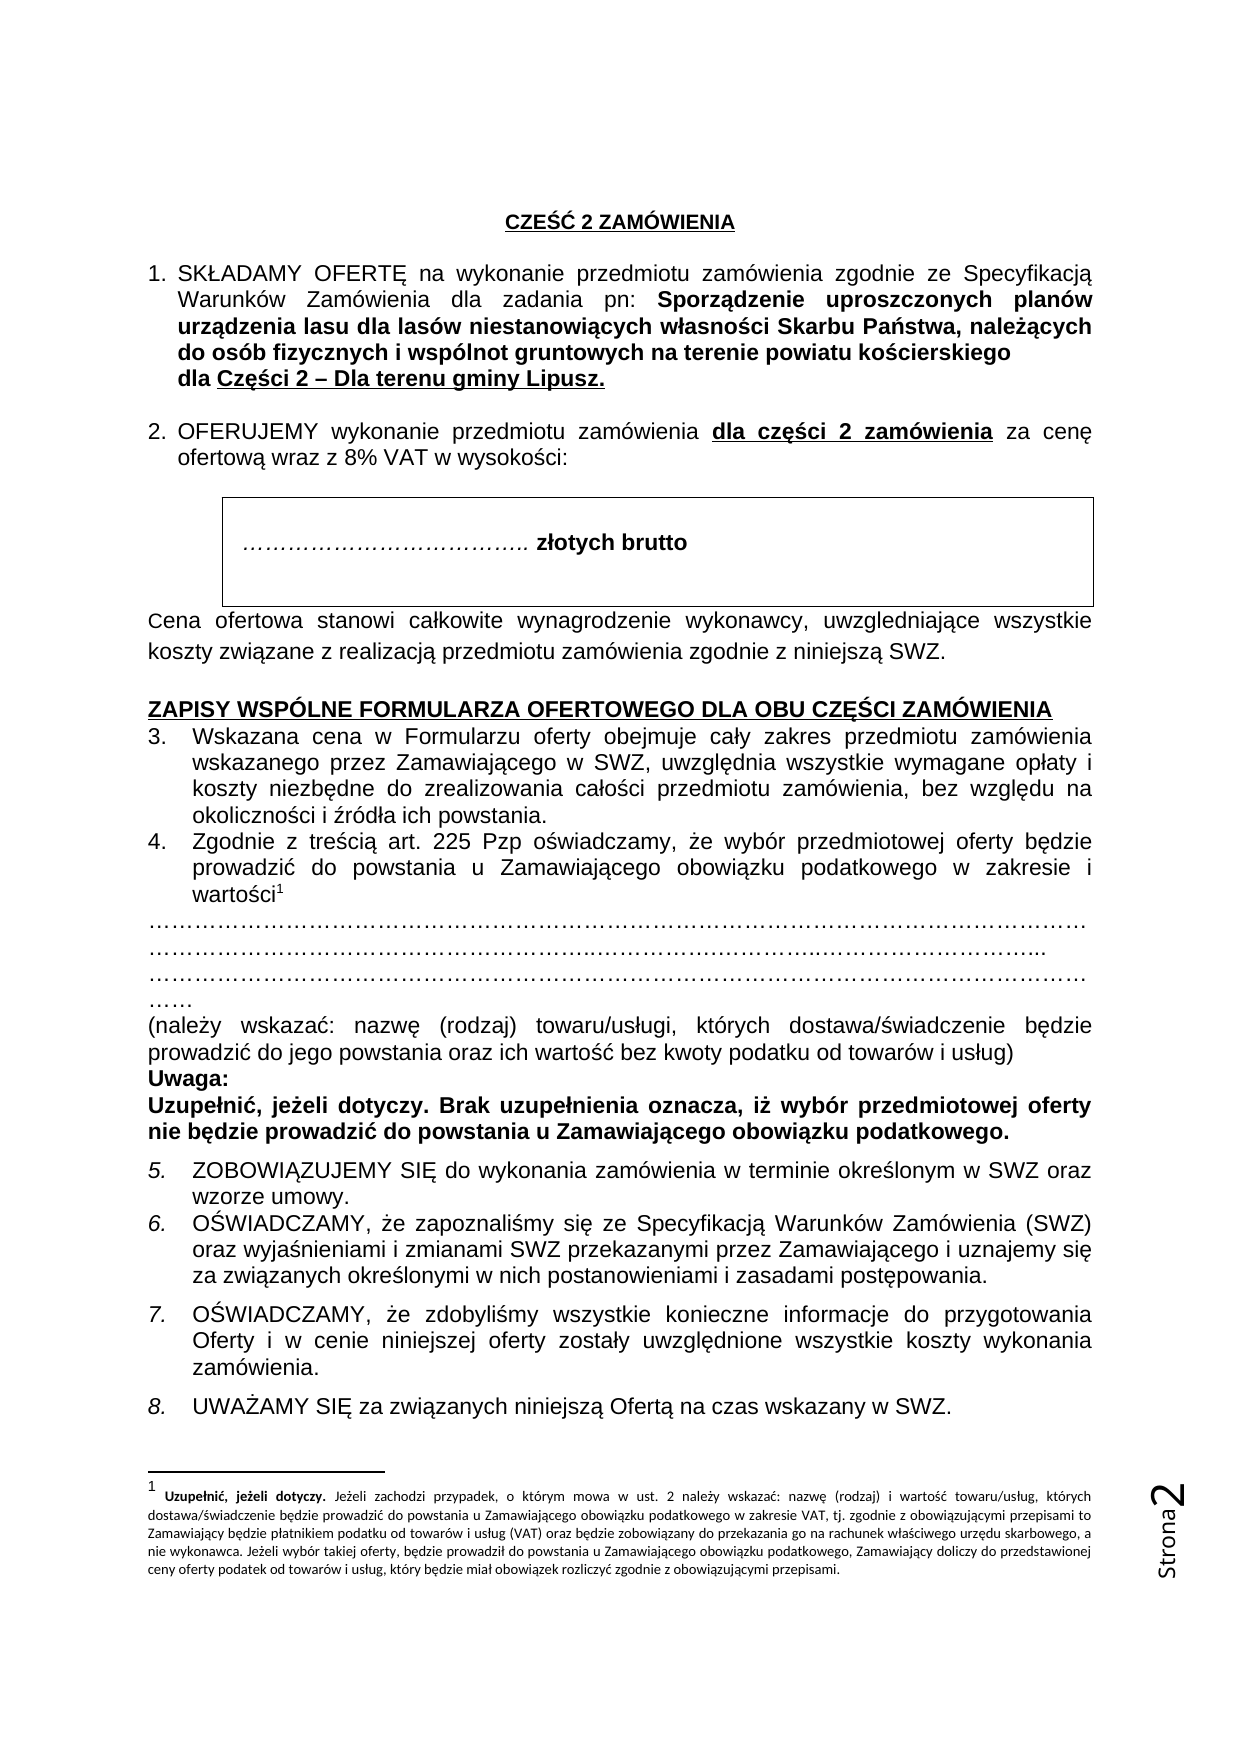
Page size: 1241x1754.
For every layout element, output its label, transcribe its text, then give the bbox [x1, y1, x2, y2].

list Wskazana cena w Formularzu oferty obejmuje cały zakres przedmiotu zamówienia wskazanego przez Zamawiającego w SWZ, uwzględnia wszystkie wymagane opłaty i koszty niezbędne do zrealizowania całości przedmiotu zamówienia, bez względu na okoliczności i źródła ich powstania. [148, 723, 1093, 828]
list OŚWIADCZAMY, że zdobyliśmy wszystkie konieczne informacje do przygotowania Oferty i w cenie niniejszej oferty zostały uwzględnione wszystkie koszty wykonania zamówienia. [148, 1301, 1093, 1380]
text (należy wskazać: nazwę (rodzaj) towaru/usługi, których dostawa/świadczenie będzie prowadzić do jego powstania oraz ich wartość bez kwoty podatku od towarów i usług) [148, 1012, 1093, 1065]
list ……………………………….. złotych brutto [223, 528, 1093, 556]
text Uzupełnić, jeżeli dotyczy. Brak uzupełnienia oznacza, iż wybór przedmiotowej oferty nie będzie prowadzić do powstania u Zamawiającego obowiązku podatkowego. [148, 1092, 1093, 1144]
list ZOBOWIĄZUJEMY SIĘ do wykonania zamówienia w terminie określonym w SWZ oraz wzorze umowy. [148, 1157, 1093, 1209]
text Cena ofertowa stanowi całkowite wynagrodzenie wykonawcy, uwzgledniające wszystkie koszty związane z realizacją przedmiotu zamówienia zgodnie z niniejszą SWZ. [148, 607, 1093, 665]
text Uwaga: [148, 1065, 1093, 1092]
list OFERUJEMY wykonanie przedmiotu zamówienia dla części 2 zamówienia za cenę ofertową wraz z 8% VAT w wysokości: [148, 418, 1093, 471]
list UWAŻAMY SIĘ za związanych niniejszą Ofertą na czas wskazany w SWZ. [148, 1393, 1093, 1419]
text CZEŚĆ 2 ZAMÓWIENIA [148, 210, 1093, 234]
text ………………………………………………………………………………………………………………………………………………………………..…………….…………..………………………...………………………………………………………………………………………………………………… [148, 907, 1093, 1012]
list SKŁADAMY OFERTĘ na wykonanie przedmiotu zamówienia zgodnie ze Specyfikacją Warunków Zamówienia dla zadania pn: Sporządzenie uproszczonych planów urządzenia lasu dla lasów niestanowiących własności Skarbu Państwa, należących do osób fizycznych i wspólnot gruntowych na terenie powiatu kościerskiego [148, 260, 1093, 365]
text dla Części 2 – Dla terenu gminy Lipusz. [177, 365, 1093, 392]
list Zgodnie z treścią art. 225 Pzp oświadczamy, że wybór przedmiotowej oferty będzie prowadzić do powstania u Zamawiającego obowiązku podatkowego w zakresie i wartości [148, 828, 1093, 907]
text ZAPISY WSPÓLNE FORMULARZA OFERTOWEGO DLA OBU CZĘŚCI ZAMÓWIENIA [148, 696, 1093, 723]
list OŚWIADCZAMY, że zapoznaliśmy się ze Specyfikacją Warunków Zamówienia (SWZ) oraz wyjaśnieniami i zmianami SWZ przekazanymi przez Zamawiającego i uznajemy się za związanych określonymi w nich postanowieniami i zasadami postępowania. [148, 1209, 1093, 1288]
